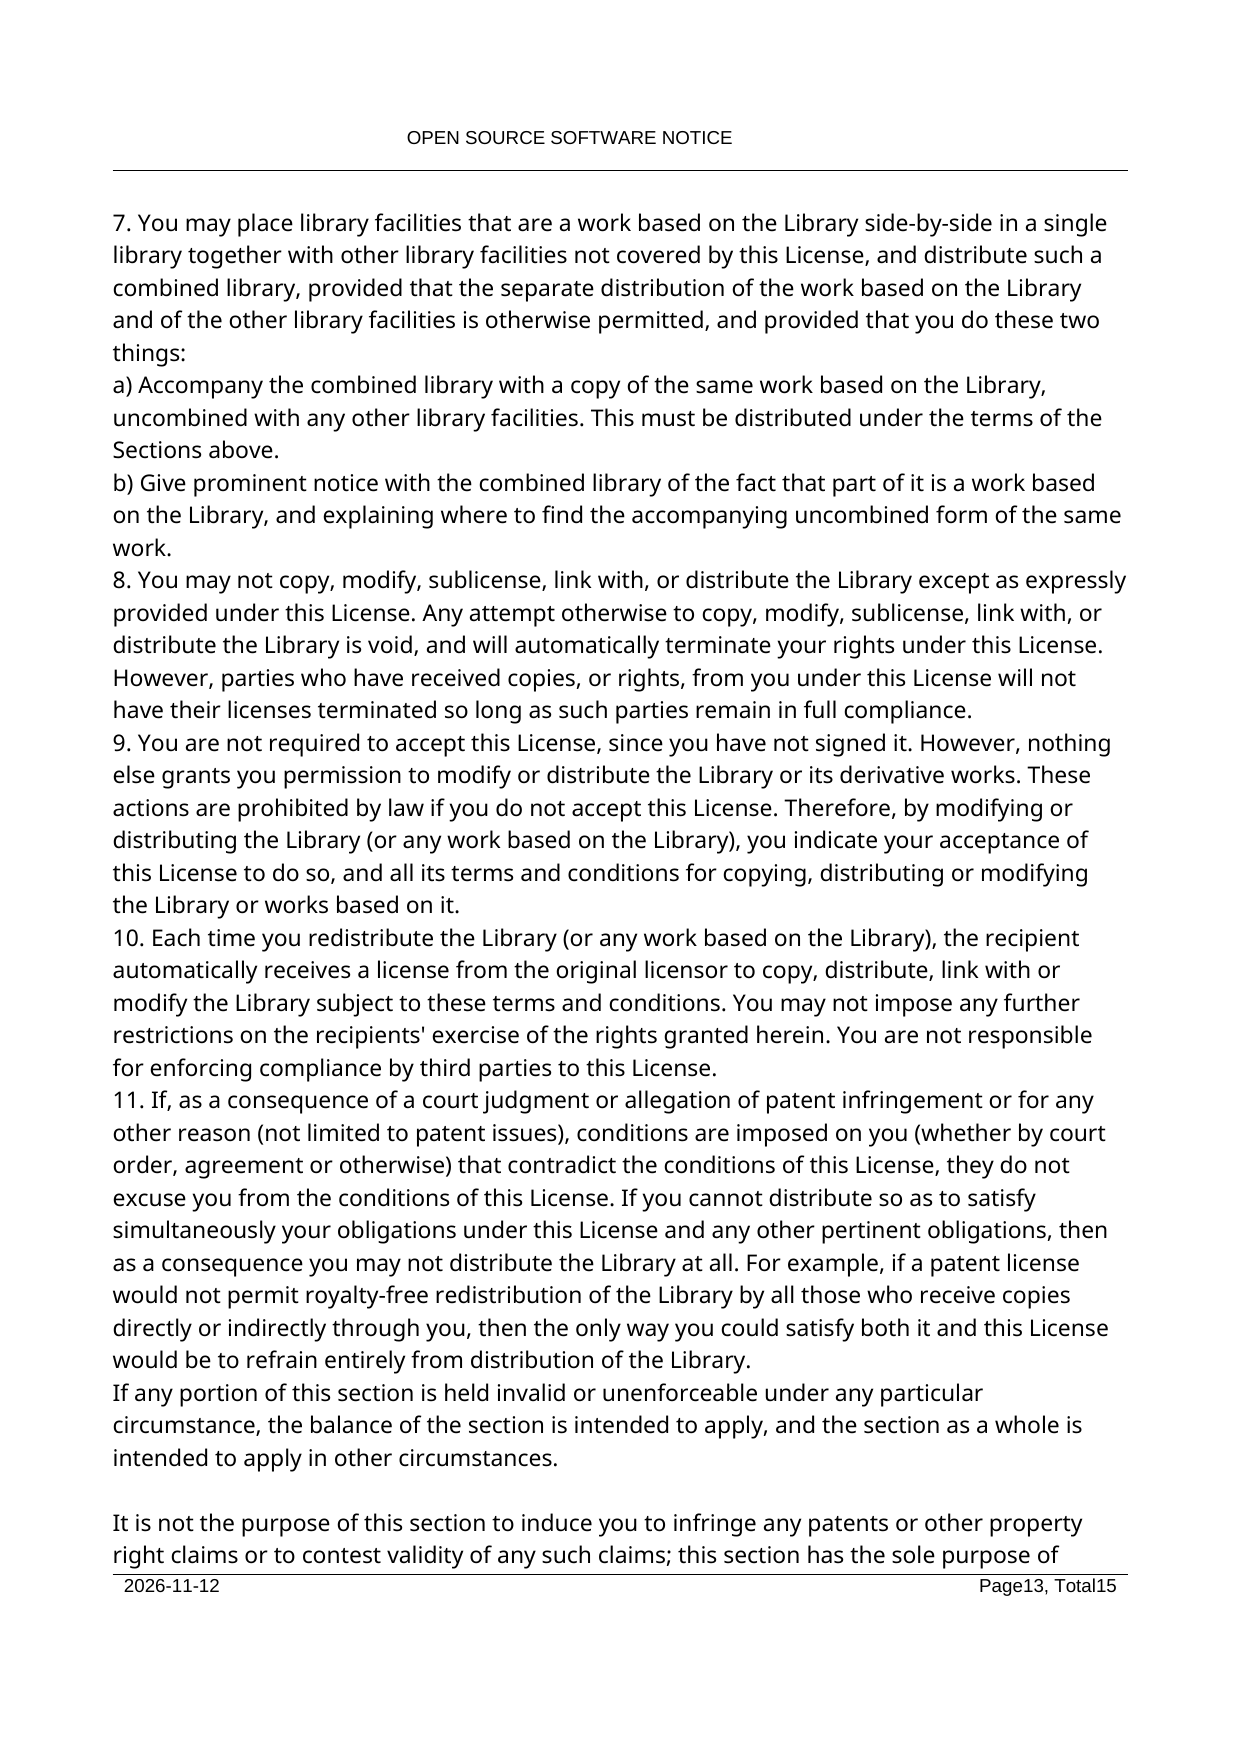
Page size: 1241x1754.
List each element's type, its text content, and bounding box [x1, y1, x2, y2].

text 9. You are not required to accept this License, since you have not signed it. However, nothing else grants you permission to modify or distribute the Library or its derivative works. These actions are prohibited by law if you do not accept this License. Therefore, by modifying or distributing the Library (or any work based on the Library), you indicate your acceptance of this License to do so, and all its terms and conditions for copying, distributing or modifying the Library or works based on it. [112, 726, 1128, 921]
text If any portion of this section is held invalid or unenforceable under any particular circumstance, the balance of the section is intended to apply, and the section as a whole is intended to apply in other circumstances. [112, 1376, 1128, 1474]
text 11. If, as a consequence of a court judgment or allegation of patent infringement or for any other reason (not limited to patent issues), conditions are imposed on you (whether by court order, agreement or otherwise) that contradict the conditions of this License, they do not excuse you from the conditions of this License. If you cannot distribute so as to satisfy simultaneously your obligations under this License and any other pertinent obligations, then as a consequence you may not distribute the Library at all. For example, if a patent license would not permit royalty-free redistribution of the Library by all those who receive copies directly or indirectly through you, then the only way you could satisfy both it and this License would be to refrain entirely from distribution of the Library. [112, 1084, 1128, 1376]
text b) Give prominent notice with the combined library of the fact that part of it is a work based on the Library, and explaining where to find the accompanying uncombined form of the same work. [112, 466, 1128, 564]
text 7. You may place library facilities that are a work based on the Library side-by-side in a single library together with other library facilities not covered by this License, and distribute such a combined library, provided that the separate distribution of the work based on the Library and of the other library facilities is otherwise permitted, and provided that you do these two things: [112, 206, 1128, 369]
text 8. You may not copy, modify, sublicense, link with, or distribute the Library except as expressly provided under this License. Any attempt otherwise to copy, modify, sublicense, link with, or distribute the Library is void, and will automatically terminate your rights under this License. However, parties who have received copies, or rights, from you under this License will not have their licenses terminated so long as such parties remain in full compliance. [112, 564, 1128, 726]
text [112, 1506, 1128, 1571]
text a) Accompany the combined library with a copy of the same work based on the Library, uncombined with any other library facilities. This must be distributed under the terms of the Sections above. [112, 369, 1128, 466]
text 10. Each time you redistribute the Library (or any work based on the Library), the recipient automatically receives a license from the original licensor to copy, distribute, link with or modify the Library subject to these terms and conditions. You may not impose any further restrictions on the recipients' exercise of the rights granted herein. You are not responsible for enforcing compliance by third parties to this License. [112, 921, 1128, 1084]
